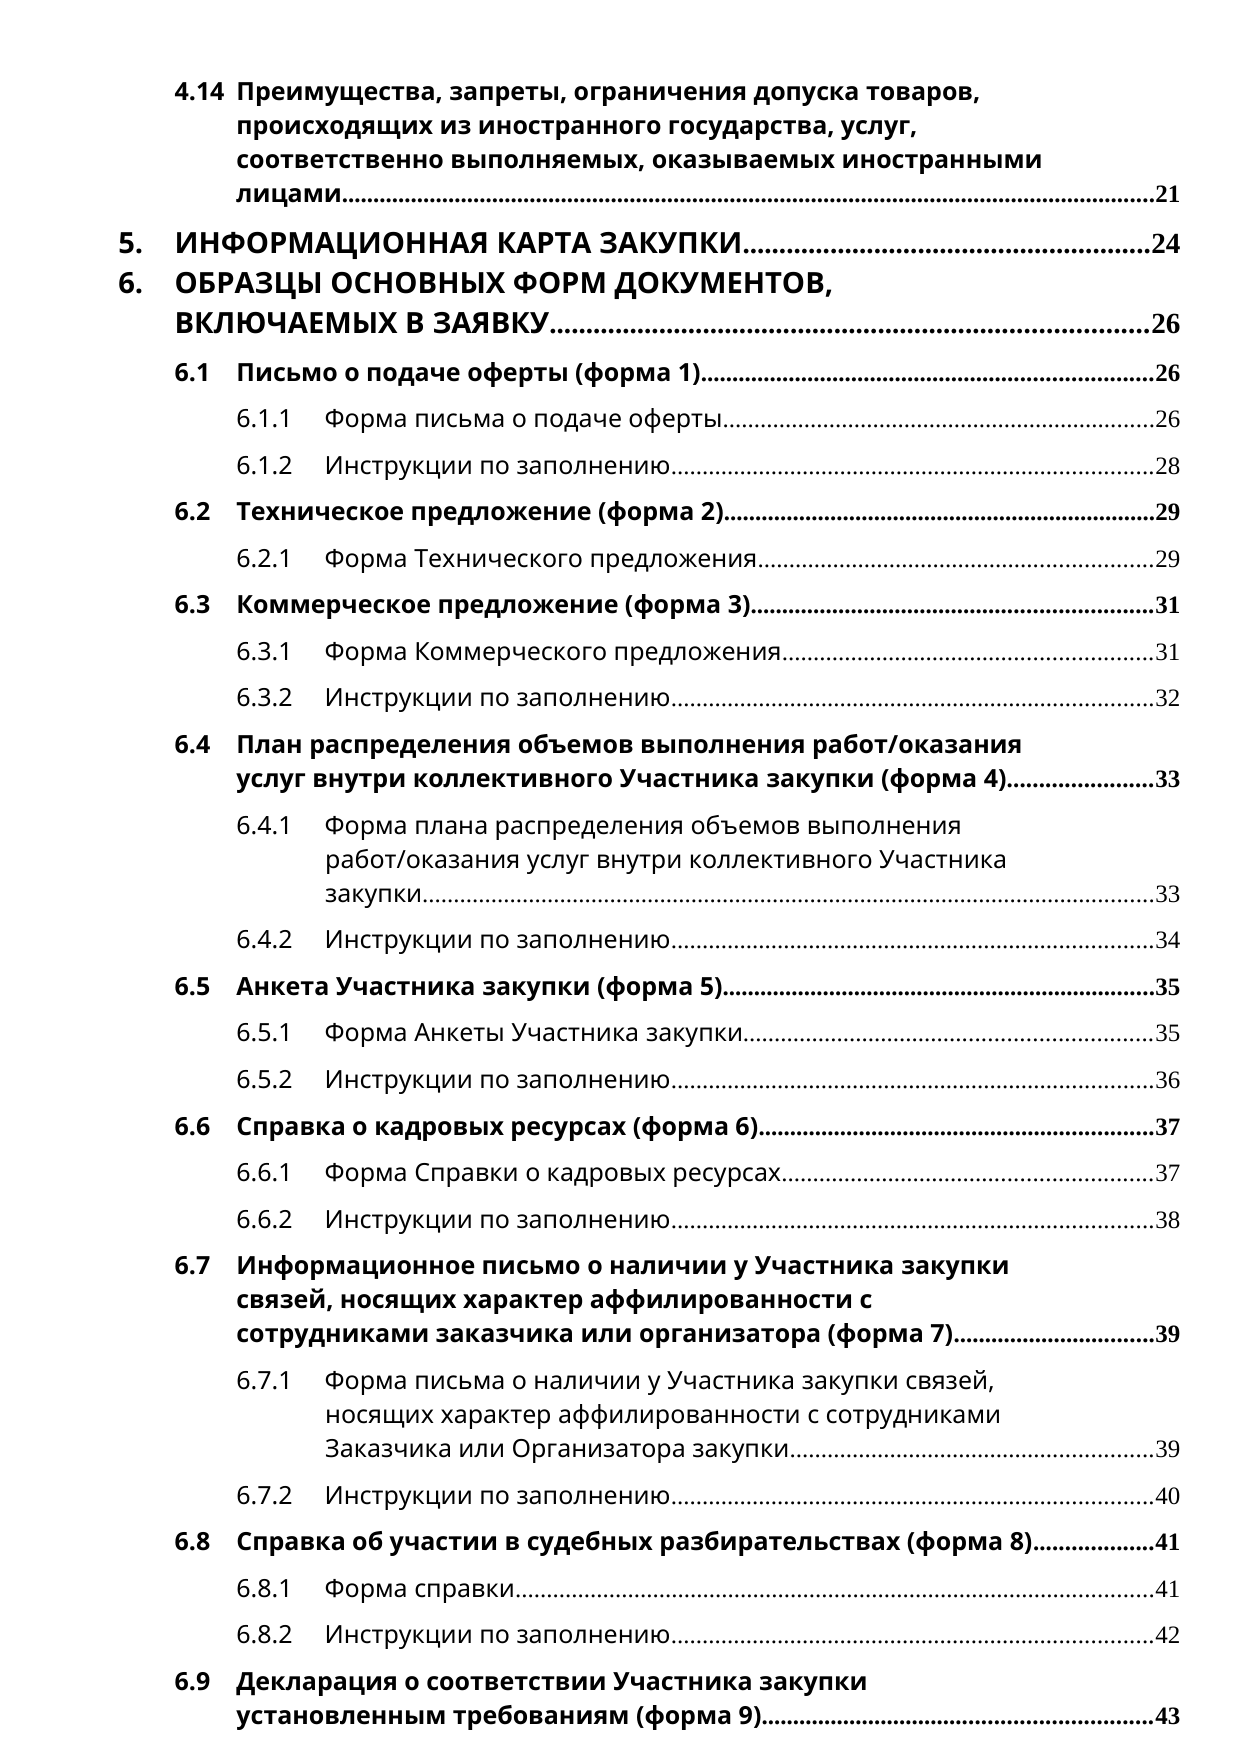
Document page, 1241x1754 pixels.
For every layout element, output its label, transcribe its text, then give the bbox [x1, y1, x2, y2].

text 6.5 Анкета Участника закупки (форма 5) 35 [174, 968, 1063, 1003]
text 6.3.1 Форма Коммерческого предложения 31 [236, 633, 1063, 668]
text 6.2 Техническое предложение (форма 2) 29 [174, 494, 1063, 528]
text 4.14 Преимущества, запреты, ограничения допуска товаров, происходящих из иностранного государства, услуг, соответственно выполняемых, оказываемых иностранными лицами 21 [174, 74, 1063, 210]
text 6.8.1 Форма справки 41 [236, 1570, 1063, 1604]
text 6.1.2 Инструкции по заполнению 28 [236, 447, 1063, 481]
text 6.3 Коммерческое предложение (форма 3) 31 [174, 587, 1063, 621]
text 6.7.2 Инструкции по заполнению 40 [236, 1477, 1063, 1511]
text 6.8 Справка об участии в судебных разбирательствах (форма 8) 41 [174, 1524, 1063, 1558]
text 6.5.1 Форма Анкеты Участника закупки 35 [236, 1015, 1063, 1049]
text 6.3.2 Инструкции по заполнению 32 [236, 680, 1063, 714]
text 6.2.1 Форма Технического предложения 29 [236, 540, 1063, 574]
text 6.7 Информационное письмо о наличии у Участника закупки связей, носящих характер аффилированности с сотрудниками заказчика или организатора (форма 7) 39 [174, 1248, 1063, 1350]
text 6.9 Декларация о соответствии Участника закупки установленным требованиям (форма 9) 43 [174, 1663, 1063, 1732]
text 6.6 Справка о кадровых ресурсах (форма 6) 37 [174, 1108, 1063, 1142]
text 6. Образцы основных форм документов, включаемых в заявку 26 [118, 262, 1063, 342]
text 6.1.1 Форма письма о подаче оферты 26 [236, 401, 1063, 435]
text 6.4.1 Форма плана распределения объемов выполнения работ/оказания услуг внутри коллективного Участника закупки 33 [236, 807, 1063, 909]
text 6.4.2 Инструкции по заполнению 34 [236, 922, 1063, 956]
text 6.4 План распределения объемов выполнения работ/оказания услуг внутри коллективного Участника закупки (форма 4) 33 [174, 727, 1063, 795]
text 6.1 Письмо о подаче оферты (форма 1) 26 [174, 354, 1063, 388]
text 6.6.1 Форма Справки о кадровых ресурсах 37 [236, 1155, 1063, 1189]
text 6.6.2 Инструкции по заполнению 38 [236, 1201, 1063, 1235]
text 6.5.2 Инструкции по заполнению 36 [236, 1062, 1063, 1096]
text 6.8.2 Инструкции по заполнению 42 [236, 1617, 1063, 1651]
text 5. Информационная карта закупки 24 [118, 223, 1063, 262]
text 6.7.1 Форма письма о наличии у Участника закупки связей, носящих характер аффилированности с сотрудниками Заказчика или Организатора закупки 39 [236, 1363, 1063, 1465]
